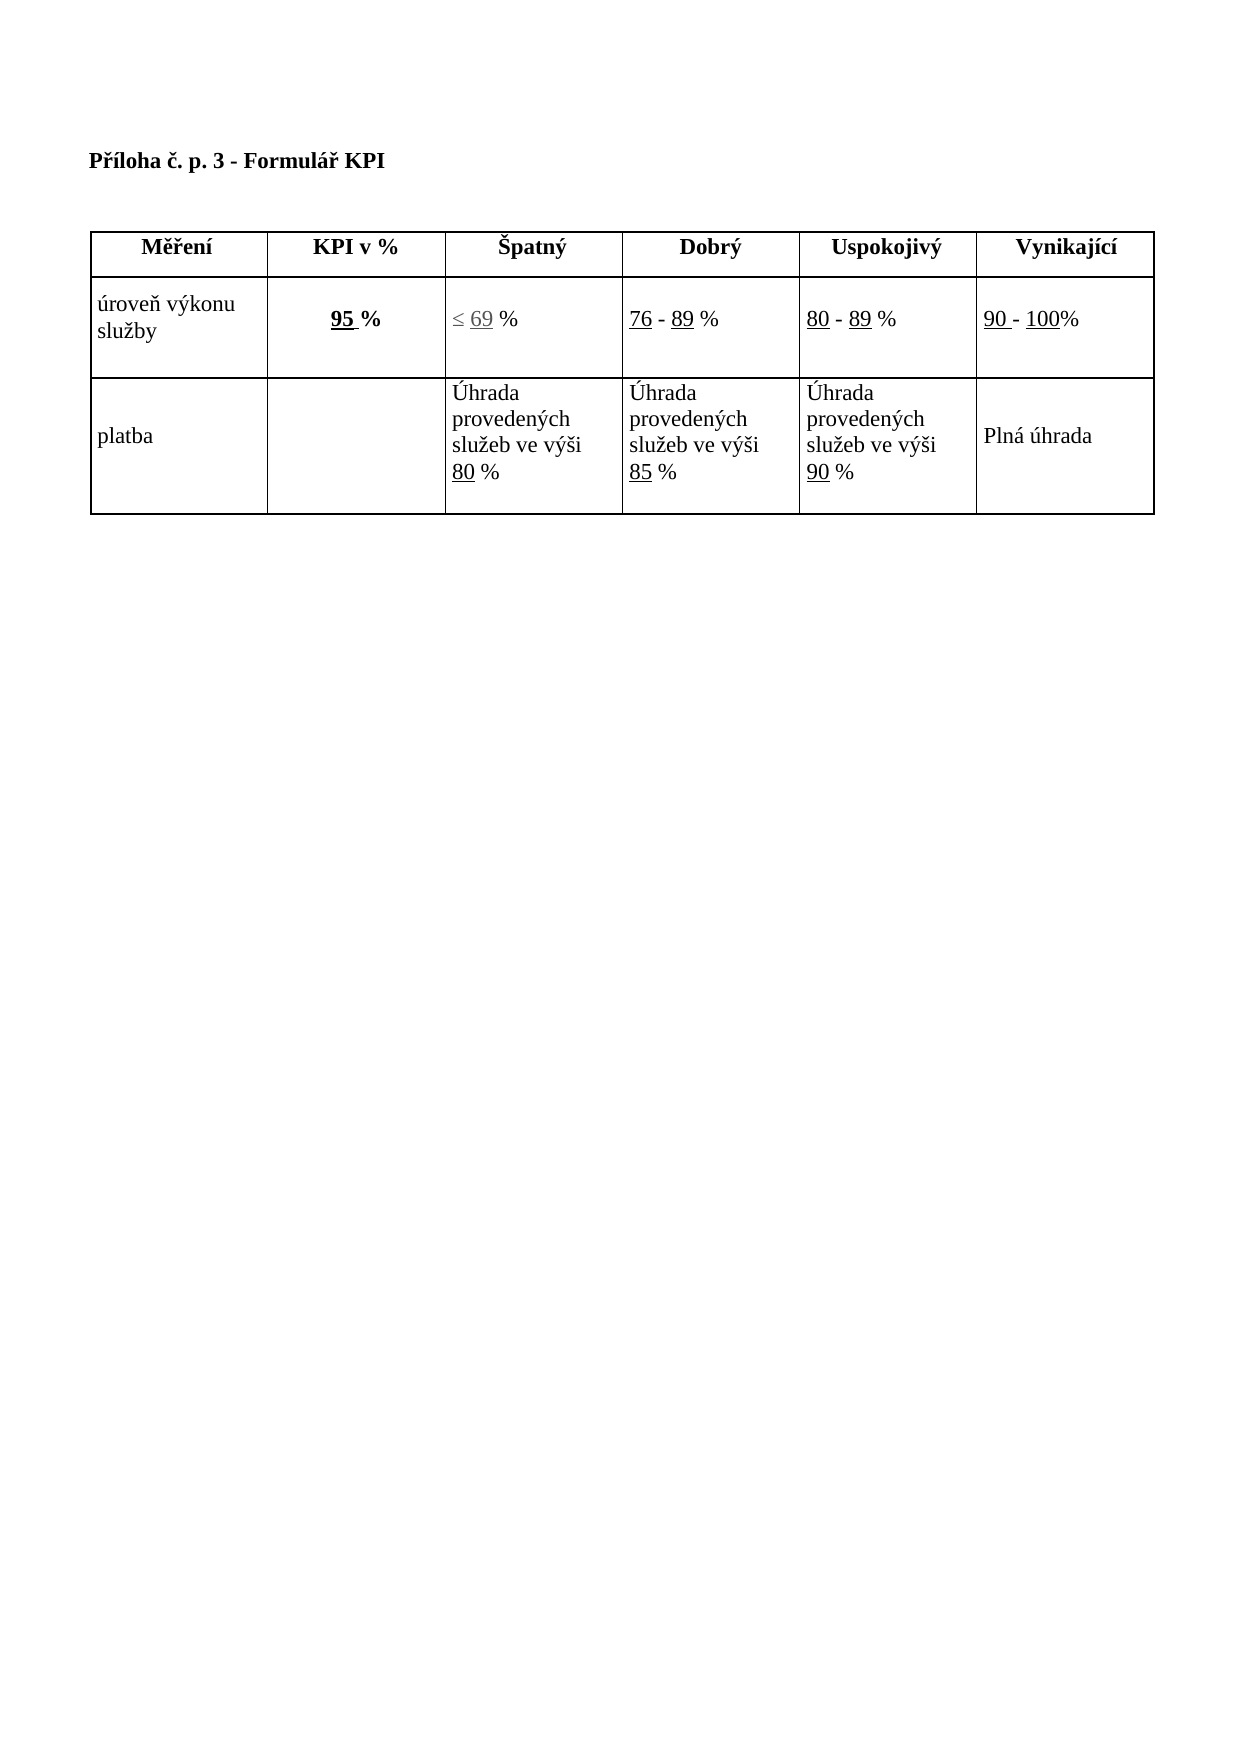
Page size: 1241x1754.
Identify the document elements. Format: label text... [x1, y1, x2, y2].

table_cell Plná úhrada [977, 379, 1153, 513]
table_header Měření [92, 233, 267, 276]
table_cell Úhrada provedených služeb ve výši 90 % [800, 379, 976, 513]
table_header Dobrý [623, 233, 799, 276]
table_cell Úhrada provedených služeb ve výši 85 % [623, 379, 799, 513]
table_cell 90 - 100% [977, 278, 1153, 377]
table_cell 95 % [268, 278, 445, 377]
table_cell 80 - 89 % [800, 278, 976, 377]
table_header Uspokojivý [800, 233, 976, 276]
table_cell [268, 379, 445, 513]
table_cell platba [92, 379, 267, 513]
table_cell Úhrada provedených služeb ve výši 80 % [446, 379, 622, 513]
table_cell ≤ 69 % [446, 278, 622, 377]
table_header Špatný [446, 233, 622, 276]
table_cell úroveň výkonu služby [92, 278, 267, 377]
table_header KPI v % [268, 233, 445, 276]
table_header Vynikající [977, 233, 1153, 276]
text Příloha č. p. 3 - Formulář KPI [89, 148, 1093, 174]
table_cell 76 - 89 % [623, 278, 799, 377]
